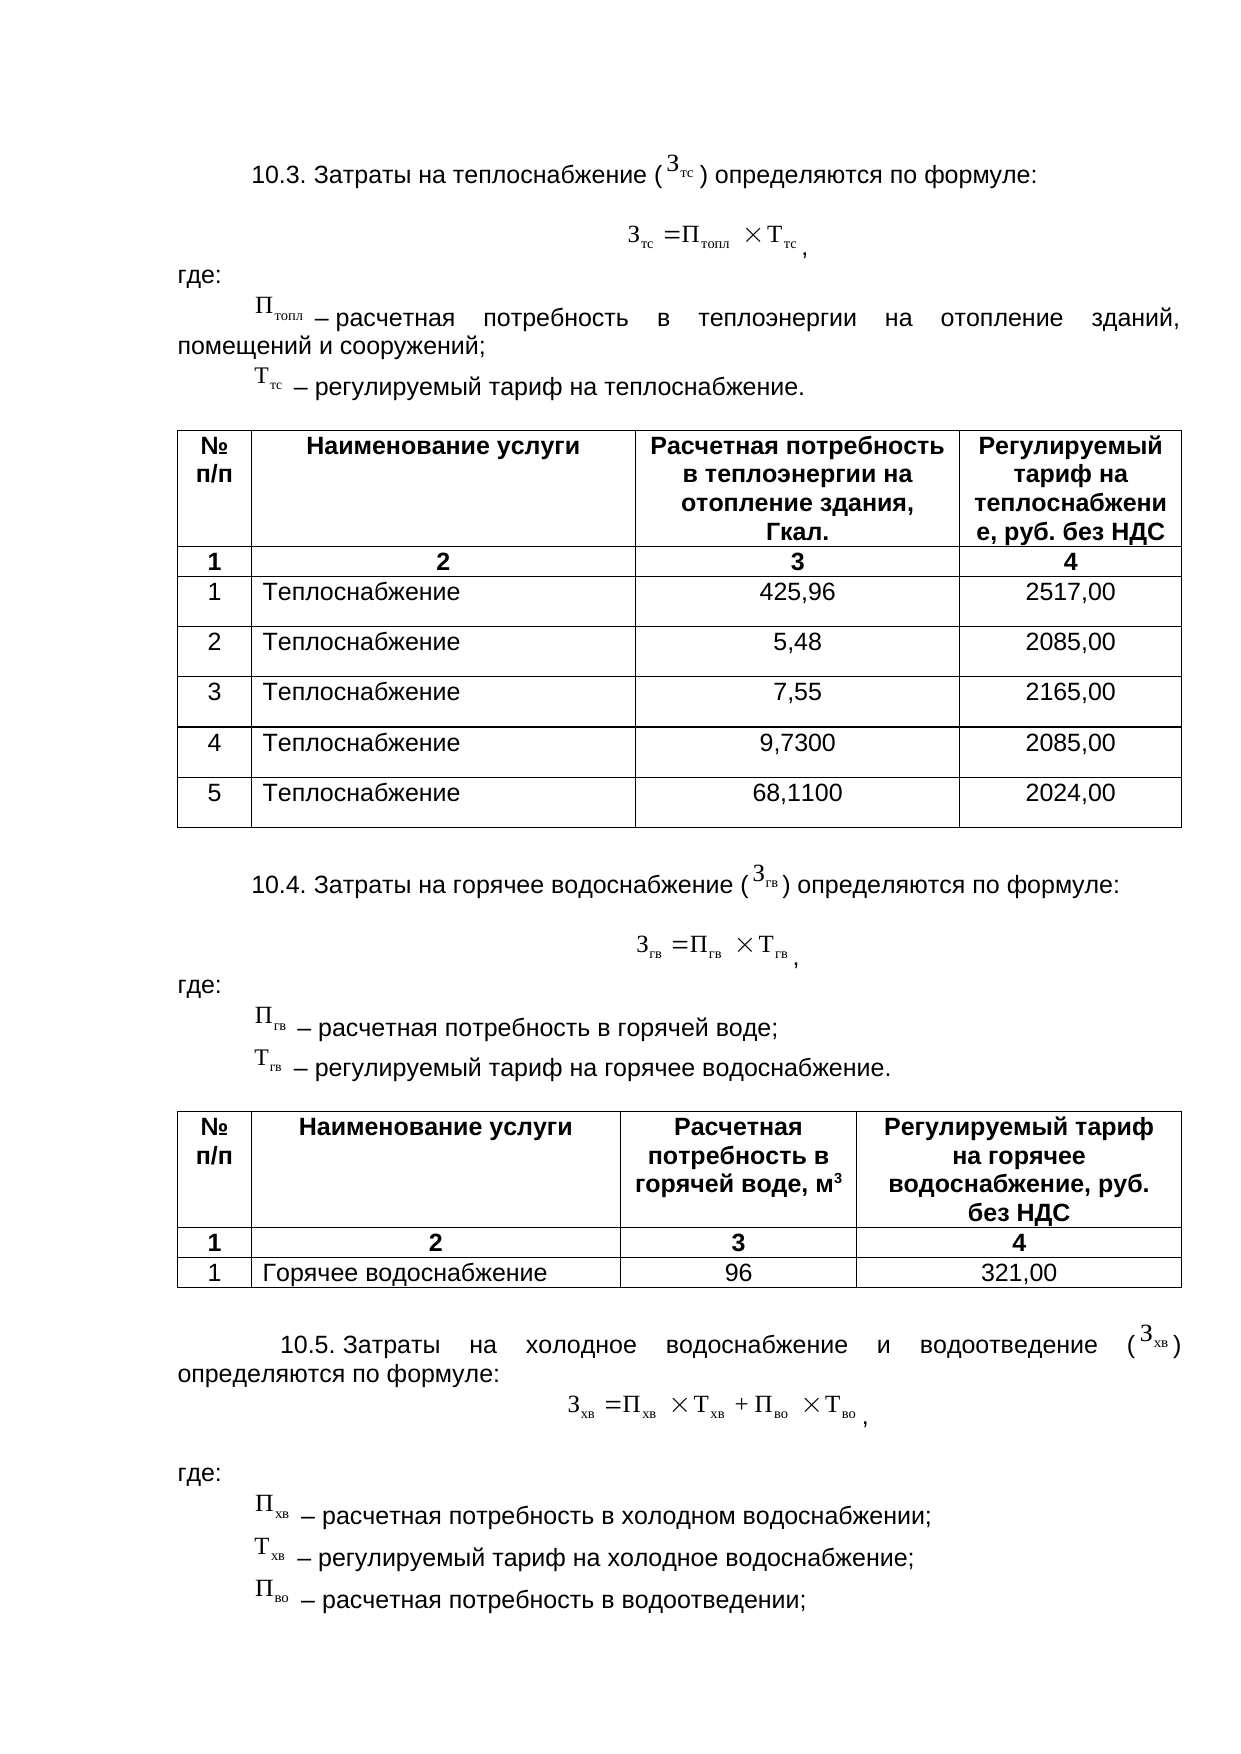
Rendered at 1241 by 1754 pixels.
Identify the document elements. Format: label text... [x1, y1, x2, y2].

text – регулируемый тариф на теплоснабжение. [177, 360, 1181, 401]
table_header Наименование услуги [252, 1112, 620, 1227]
table_cell 2085,00 [960, 728, 1181, 777]
table_cell 3 [621, 1228, 856, 1257]
table_cell Теплоснабжение [252, 577, 635, 626]
table_cell 9,7300 [636, 728, 959, 777]
text – расчетная потребность в теплоэнергии на отопление зданий, помещений и сооружений; [177, 289, 1181, 360]
table_cell 3 [178, 677, 251, 726]
table_cell 1 [178, 1258, 251, 1287]
text где: [177, 260, 1181, 289]
table_cell 96 [621, 1258, 856, 1287]
table_header Расчетная потребность в горячей воде, м3 [621, 1112, 856, 1227]
text 10.5. Затраты на холодное водоснабжение и водоотведение () определяются по формуле: [177, 1316, 1181, 1387]
table_cell 3 [636, 547, 959, 576]
table_cell 4 [857, 1228, 1181, 1257]
table_cell Теплоснабжение [252, 778, 635, 827]
table_cell 68,1100 [636, 778, 959, 827]
table_cell 321,00 [857, 1258, 1181, 1287]
text 10.3. Затраты на теплоснабжение () определяются по формуле: [177, 147, 1181, 189]
table_cell Теплоснабжение [252, 728, 635, 777]
text – расчетная потребность в холодном водоснабжении; [177, 1487, 1181, 1529]
table_cell 2 [252, 547, 635, 576]
table_cell 425,96 [636, 577, 959, 626]
table_header Регулируемый тариф на горячее водоснабжение, руб. без НДС [857, 1112, 1181, 1227]
table_header № п/п [178, 1112, 251, 1227]
table_cell 1 [178, 1228, 251, 1257]
table_cell 2165,00 [960, 677, 1181, 726]
table_header Наименование услуги [252, 431, 635, 546]
text , [177, 1387, 1181, 1430]
text – расчетная потребность в горячей воде; [177, 999, 1181, 1041]
table_cell 5 [178, 778, 251, 827]
table_cell 4 [178, 728, 251, 777]
table_cell 5,48 [636, 627, 959, 676]
table_cell 2 [178, 627, 251, 676]
text , [177, 218, 1181, 260]
text 10.4. Затраты на горячее водоснабжение () определяются по формуле: [177, 857, 1181, 899]
table_header № п/п [178, 431, 251, 546]
table_cell 2024,00 [960, 778, 1181, 827]
table_cell 2517,00 [960, 577, 1181, 626]
text – расчетная потребность в водоотведении; [177, 1572, 1181, 1614]
text , [177, 928, 1181, 970]
text – регулируемый тариф на холодное водоснабжение; [177, 1529, 1181, 1572]
table_cell 2085,00 [960, 627, 1181, 676]
text – регулируемый тариф на горячее водоснабжение. [177, 1041, 1181, 1082]
table_cell 4 [960, 547, 1181, 576]
table_cell Теплоснабжение [252, 677, 635, 726]
text где: [177, 1458, 1181, 1487]
table_cell 1 [178, 577, 251, 626]
table_header Расчетная потребность в теплоэнергии на отопление здания, Гкал. [636, 431, 959, 546]
table_cell Горячее водоснабжение [252, 1258, 620, 1287]
table_cell Теплоснабжение [252, 627, 635, 676]
table_cell 2 [252, 1228, 620, 1257]
table_cell 1 [178, 547, 251, 576]
text где: [177, 970, 1181, 999]
table_header Регулируемый тариф на теплоснабжение, руб. без НДС [960, 431, 1181, 546]
table_cell 7,55 [636, 677, 959, 726]
